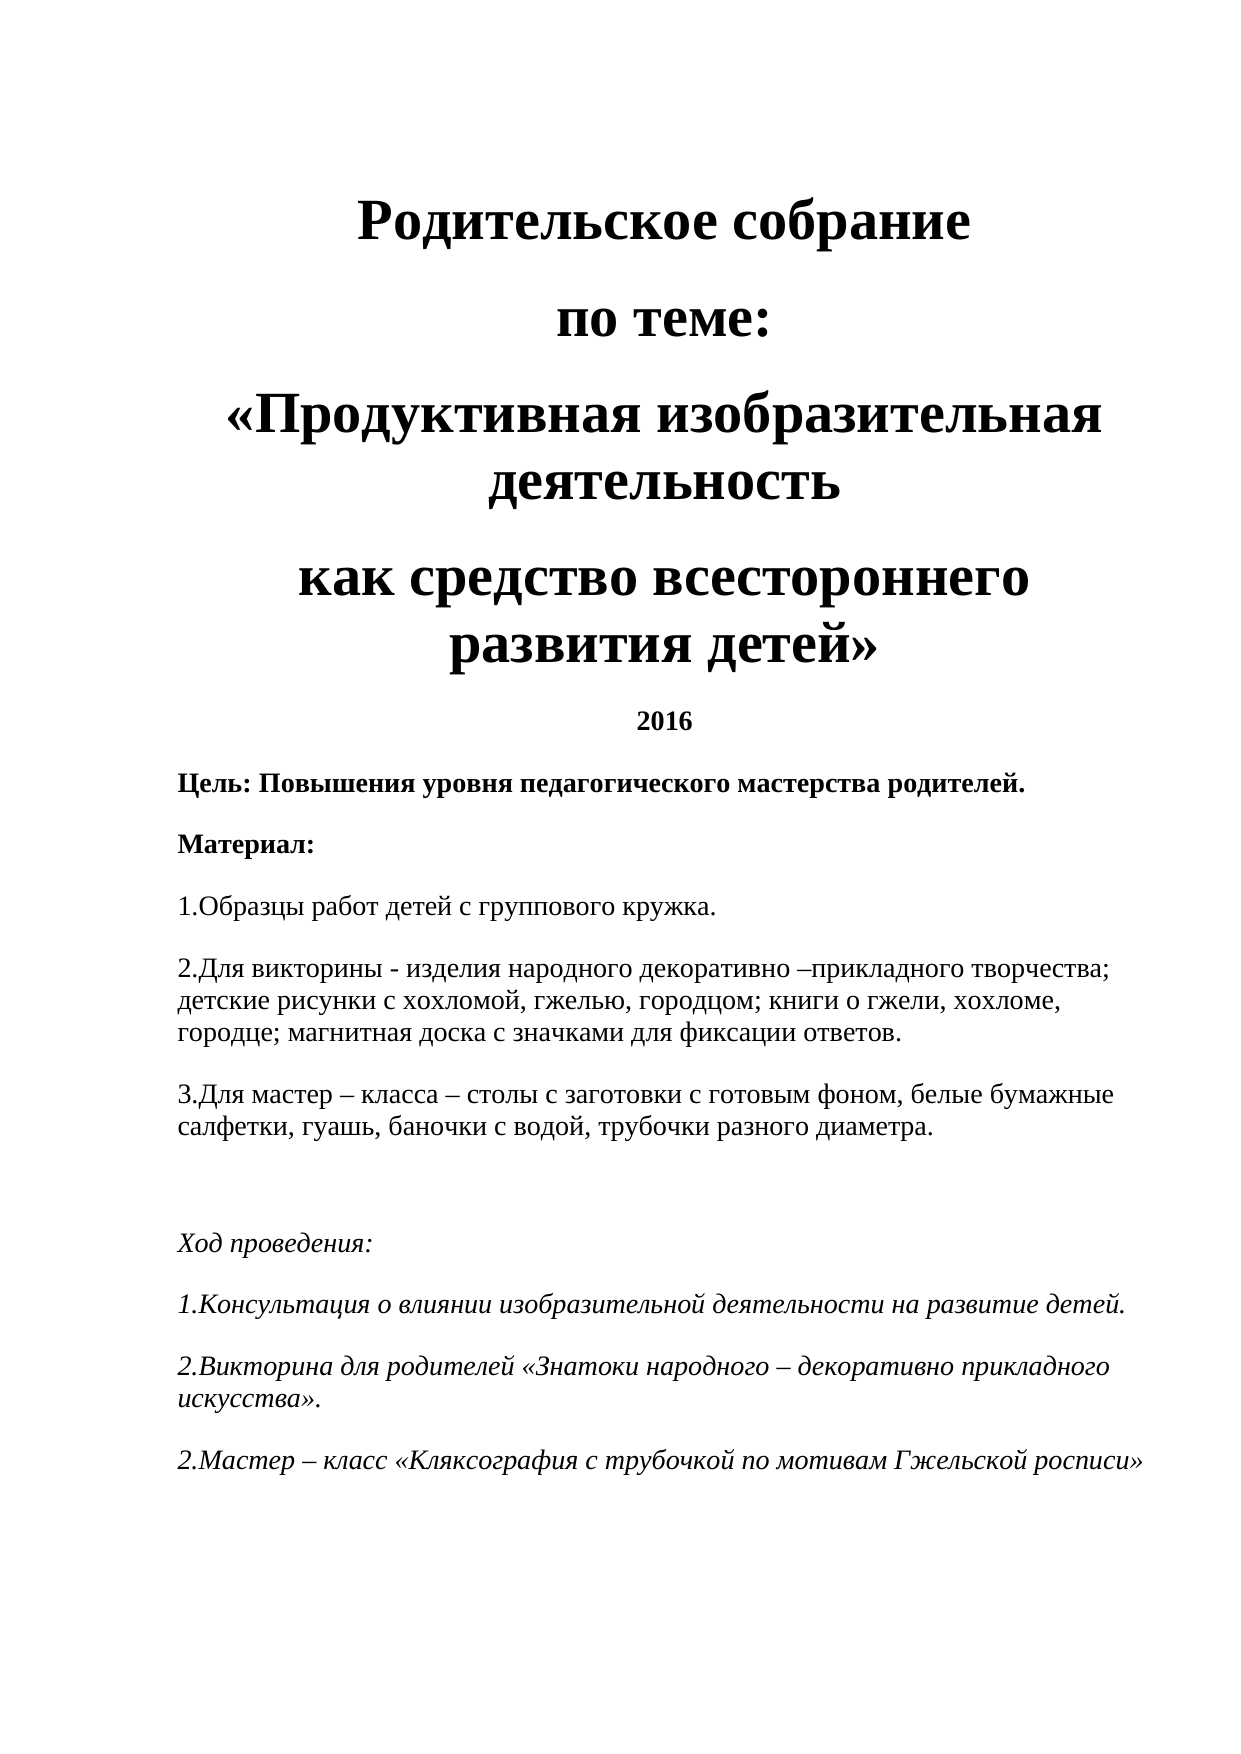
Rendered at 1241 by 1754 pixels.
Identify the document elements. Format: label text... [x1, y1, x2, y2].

text «Продуктивная изобразительная деятельность [177, 378, 1152, 512]
text по теме: [177, 281, 1152, 348]
text 2.Мастер – класс «Кляксография с трубочкой по мотивам Гжельской росписи» [177, 1443, 1152, 1475]
text Ход проведения: [177, 1226, 1152, 1258]
text 1.Образцы работ детей с группового кружка. [177, 889, 1152, 921]
text 3.Для мастер – класса – столы с заготовки с готовым фоном, белые бумажные салфетки, гуашь, баночки с водой, трубочки разного диаметра. [177, 1077, 1152, 1142]
text Материал: [177, 827, 1152, 860]
text Цель: Повышения уровня педагогического мастерства родителей. [177, 766, 1152, 798]
text Родительское собрание [177, 118, 1152, 252]
text 2.Для викторины - изделия народного декоративно –прикладного творчества; детские рисунки с хохломой, гжелью, городцом; книги о гжели, хохломе, городце; магнитная доска с значками для фиксации ответов. [177, 951, 1152, 1048]
text 1.Консультация о влиянии изобразительной деятельности на развитие детей. [177, 1287, 1152, 1319]
text как средство всестороннего развития детей» [177, 541, 1152, 675]
text 2.Викторина для родителей «Знатоки народного – декоративно прикладного искусства». [177, 1349, 1152, 1413]
text 2016 [177, 704, 1152, 737]
